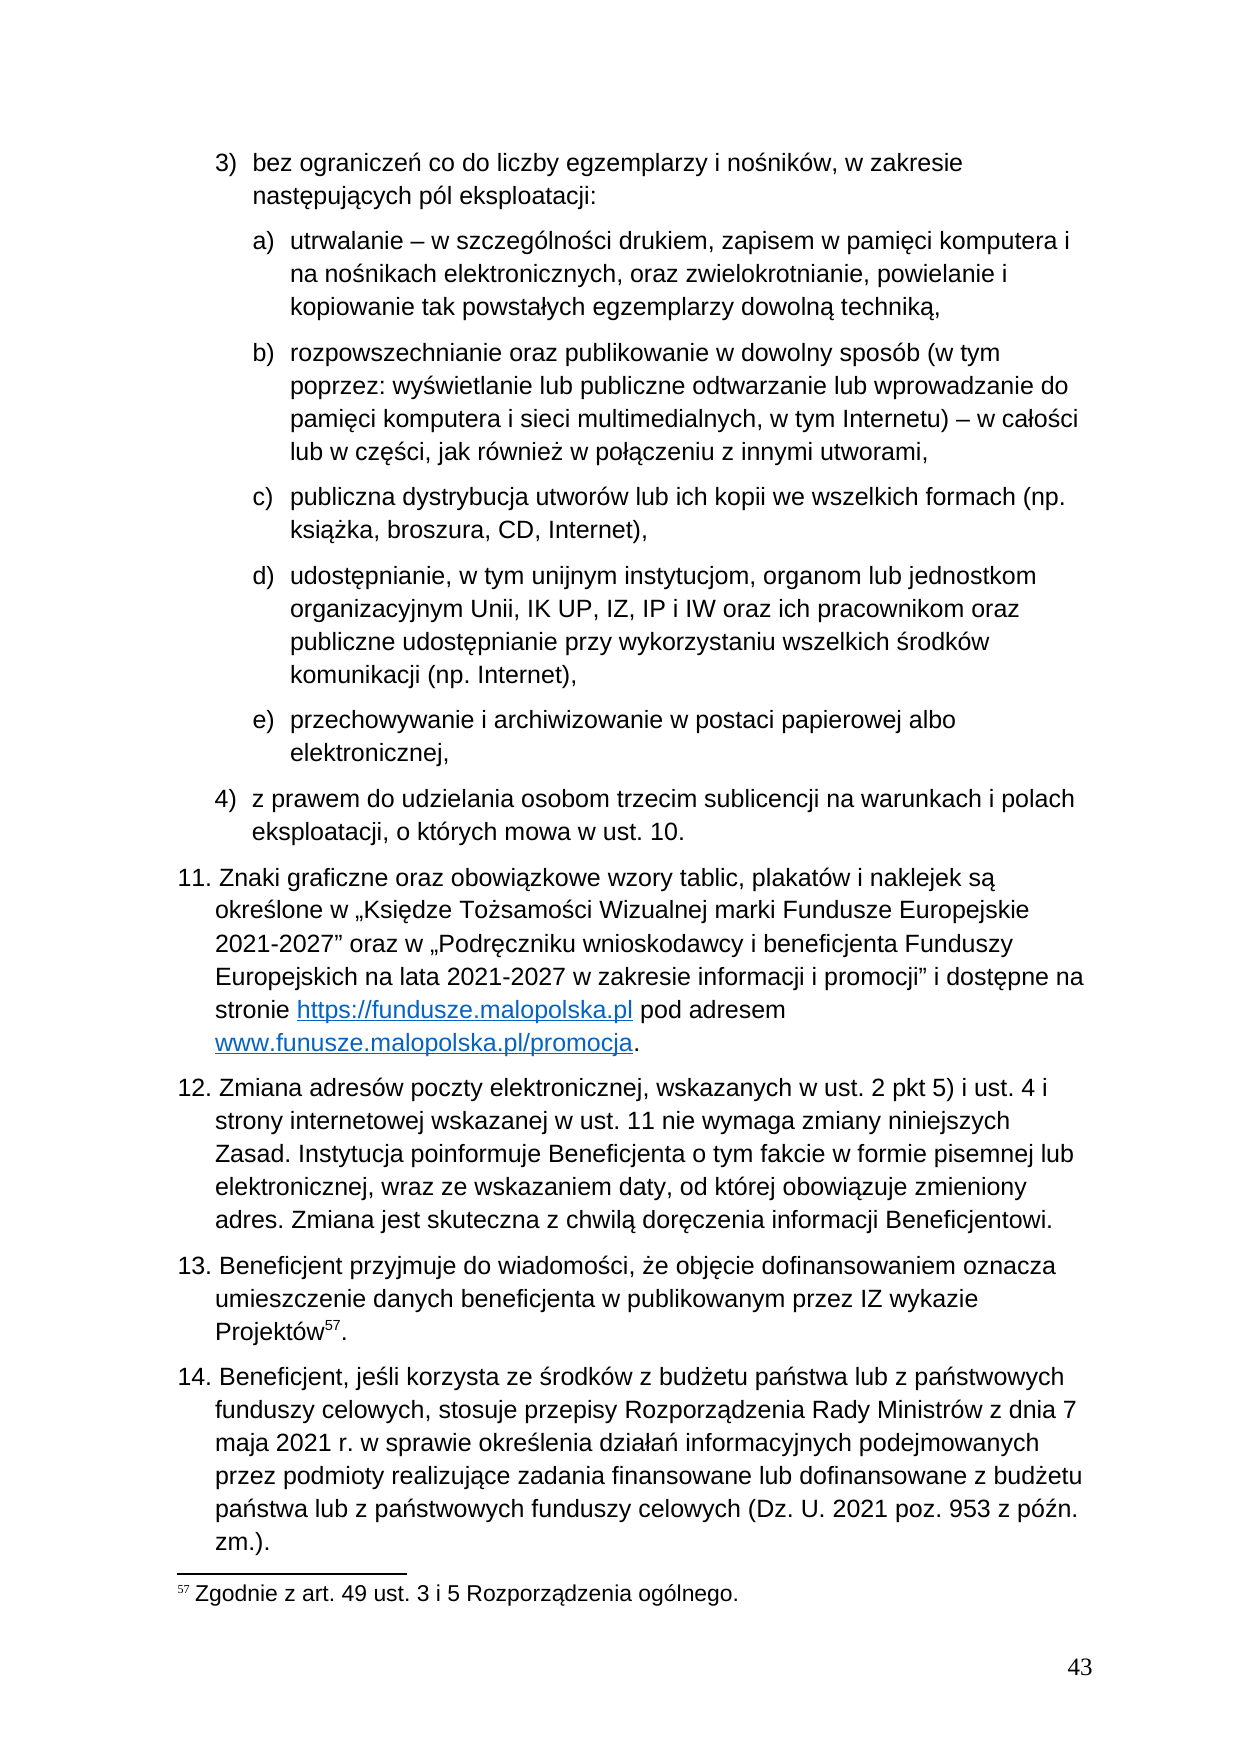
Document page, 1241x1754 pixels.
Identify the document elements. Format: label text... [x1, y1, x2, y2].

list utrwalanie – w szczególności drukiem, zapisem w pamięci komputera i na nośnikach elektronicznych, oraz zwielokrotnianie, powielanie i kopiowanie tak powstałych egzemplarzy dowolną techniką, [252, 226, 1093, 321]
list przechowywanie i archiwizowanie w postaci papierowej albo elektronicznej, [252, 705, 1093, 767]
list bez ograniczeń co do liczby egzemplarzy i nośników, w zakresie następujących pól eksploatacji: [215, 148, 1093, 209]
text 13. Beneficjent przyjmuje do wiadomości, że objęcie dofinansowaniem oznacza umieszczenie danych beneficjenta w publikowanym przez IZ wykazie Projektów. [177, 1251, 1093, 1346]
text 14. Beneficjent, jeśli korzysta ze środków z budżetu państwa lub z państwowych funduszy celowych, stosuje przepisy Rozporządzenia Rady Ministrów z dnia 7 maja 2021 r. w sprawie określenia działań informacyjnych podejmowanych przez podmioty realizujące zadania finansowane lub dofinansowane z budżetu państwa lub z państwowych funduszy celowych (Dz. U. 2021 poz. 953 z późn. zm.). [177, 1362, 1093, 1556]
list publiczna dystrybucja utworów lub ich kopii we wszelkich formach (np. książka, broszura, CD, Internet), [252, 482, 1093, 544]
list udostępnianie, w tym unijnym instytucjom, organom lub jednostkom organizacyjnym Unii, IK UP, IZ, IP i IW oraz ich pracownikom oraz publiczne udostępnianie przy wykorzystaniu wszelkich środków komunikacji (np. Internet), [252, 561, 1093, 689]
list z prawem do udzielania osobom trzecim sublicencji na warunkach i polach eksploatacji, o których mowa w ust. 10. [214, 784, 1093, 846]
list rozpowszechnianie oraz publikowanie w dowolny sposób (w tym poprzez: wyświetlanie lub publiczne odtwarzanie lub wprowadzanie do pamięci komputera i sieci multimedialnych, w tym Internetu) – w całości lub w części, jak również w połączeniu z innymi utworami, [252, 338, 1093, 466]
text 11. Znaki graficzne oraz obowiązkowe wzory tablic, plakatów i naklejek są określone w „Księdze Tożsamości Wizualnej marki Fundusze Europejskie 2021-2027” oraz w „Podręczniku wnioskodawcy i beneficjenta Funduszy Europejskich na lata 2021-2027 w zakresie informacji i promocji” i dostępne na stronie https://fundusze.malopolska.pl pod adresem www.funusze.malopolska.pl/promocja. [177, 862, 1093, 1056]
text 12. Zmiana adresów poczty elektronicznej, wskazanych w ust. 2 pkt 5) i ust. 4 i strony internetowej wskazanej w ust. 11 nie wymaga zmiany niniejszych Zasad. Instytucja poinformuje Beneficjenta o tym fakcie w formie pisemnej lub elektronicznej, wraz ze wskazaniem daty, od której obowiązuje zmieniony adres. Zmiana jest skuteczna z chwilą doręczenia informacji Beneficjentowi. [177, 1073, 1093, 1234]
